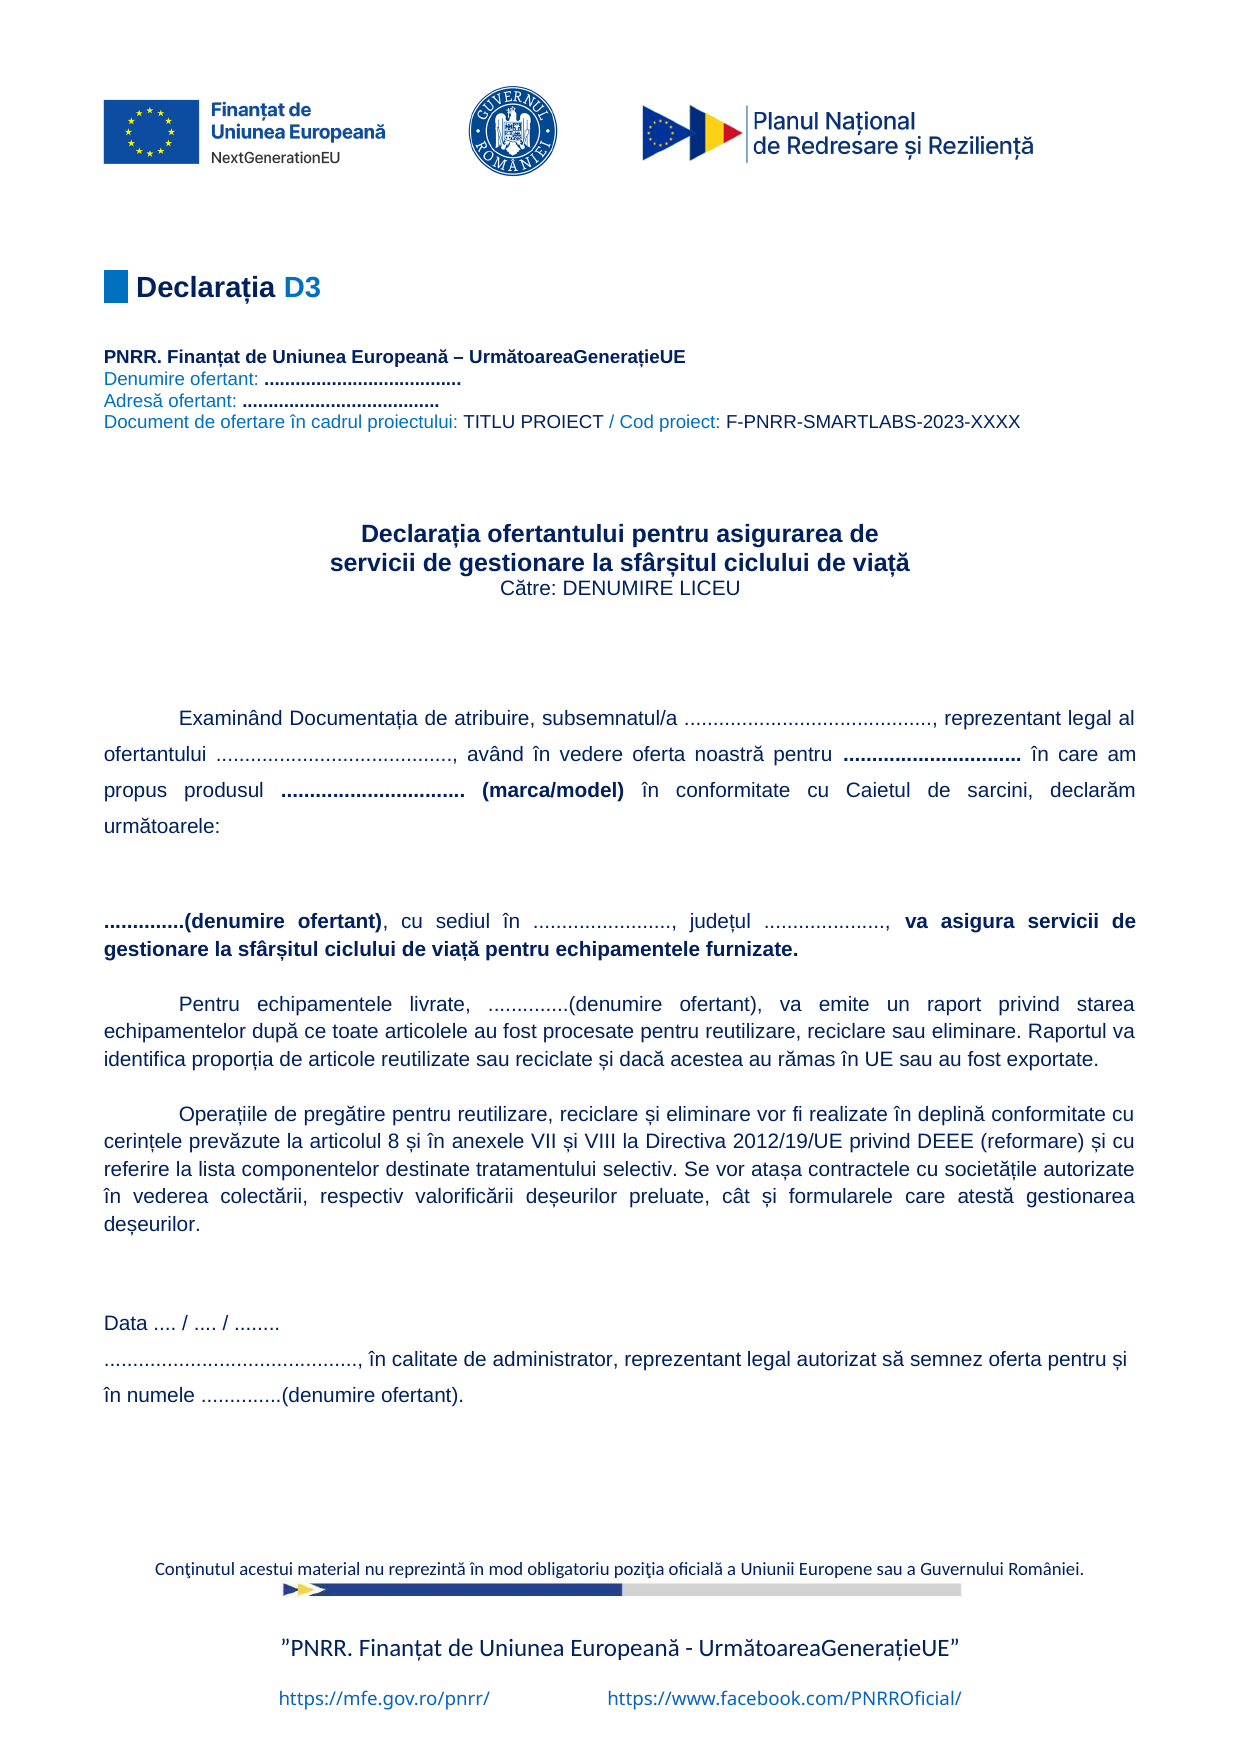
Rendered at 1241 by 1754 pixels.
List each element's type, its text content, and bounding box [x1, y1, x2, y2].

text Examinând Documentația de atribuire, subsemnatul/a ..........................................., reprezentant legal al ofertantului ........................................., având în vedere oferta noastră pentru ............................... în care am propus produsul ................................ (marca/model) în conformitate cu Caietul de sarcini, declarăm următoarele: [103, 706, 1137, 837]
text ............................................, în calitate de administrator, reprezentant legal autorizat să semnez oferta pentru și în numele ..............(denumire ofertant). [103, 1347, 1137, 1407]
text Data .... / .... / ........ [103, 1311, 1137, 1335]
text Pentru echipamentele livrate, ..............(denumire ofertant), va emite un raport privind starea echipamentelor după ce toate articolele au fost procesate pentru reutilizare, reciclare sau eliminare. Raportul va identifica proporția de articole reutilizate sau reciclate și dacă acestea au rămas în UE sau au fost exportate. [103, 992, 1137, 1071]
text Adresă ofertant: ...................................... [103, 389, 1137, 411]
text servicii de gestionare la sfârșitul ciclului de viață [103, 547, 1137, 576]
picture [277, 1579, 963, 1599]
text ... Declarația D3 [103, 269, 1137, 303]
text Document de ofertare în cadrul proiectului: TITLU PROIECT / Cod proiect: F-PNRR-SMARTLABS-2023-XXXX [103, 411, 1137, 432]
text Către: DENUMIRE LICEU [103, 576, 1137, 600]
text PNRR. Finanțat de Uniunea Europeană – UrmătoareaGenerațieUE [103, 346, 1137, 368]
text Denumire ofertant: ...................................... [103, 368, 1137, 389]
picture [66, 75, 1041, 191]
text ..............(denumire ofertant), cu sediul în ........................, județul ....................., va asigura servicii de gestionare la sfârșitul ciclului de viață pentru echipamentele furnizate. [103, 909, 1137, 961]
text Operațiile de pregătire pentru reutilizare, reciclare și eliminare vor fi realizate în deplină conformitate cu cerințele prevăzute la articolul 8 și în anexele VII și VIII la Directiva 2012/19/UE privind DEEE (reformare) și cu referire la lista componentelor destinate tratamentului selectiv. Se vor atașa contractele cu societățile autorizate în vederea colectării, respectiv valorificării deșeurilor preluate, cât și formularele care atestă gestionarea deșeurilor. [103, 1102, 1137, 1236]
text Declarația ofertantului pentru asigurarea de [103, 519, 1137, 547]
